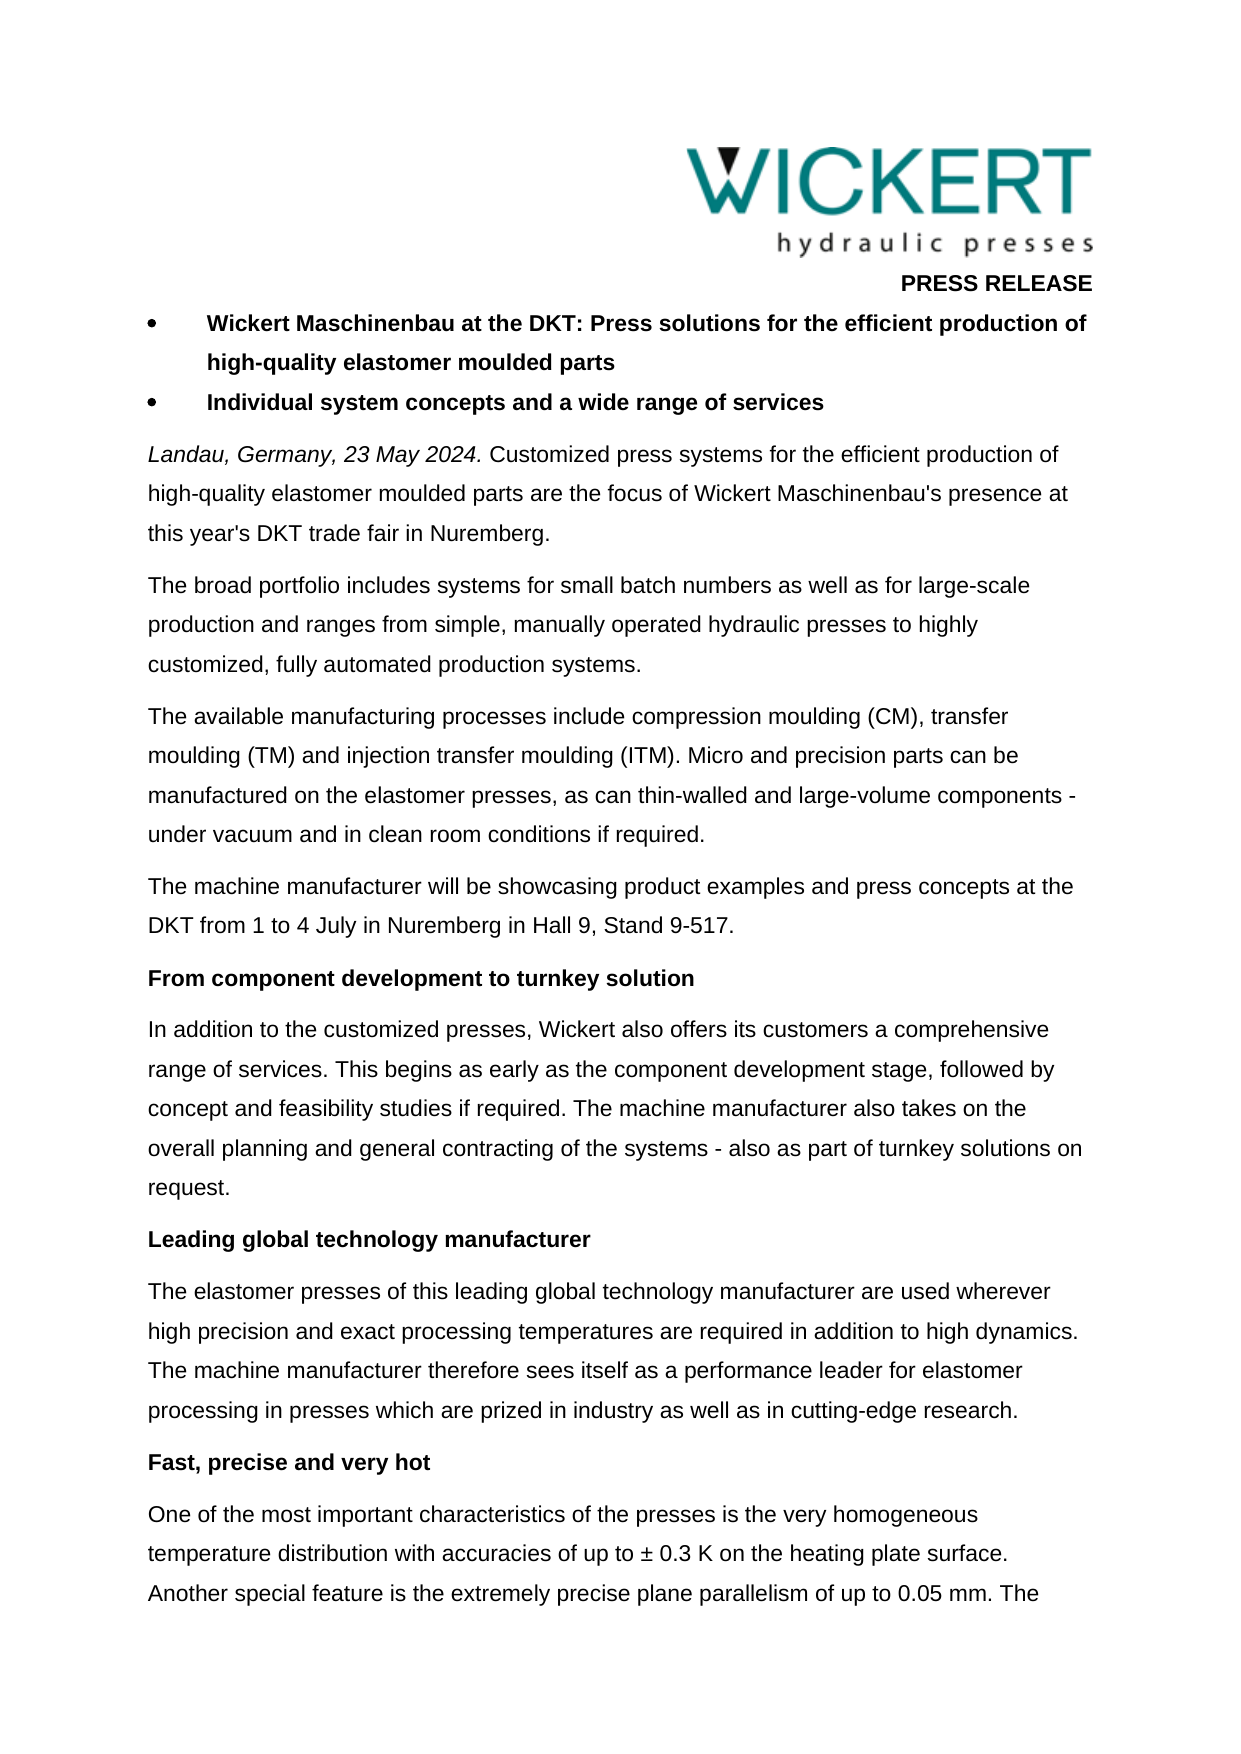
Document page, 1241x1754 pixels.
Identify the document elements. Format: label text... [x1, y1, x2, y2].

text The elastomer presses of this leading global technology manufacturer are used wherever high precision and exact processing temperatures are required in addition to high dynamics. The machine manufacturer therefore sees itself as a performance leader for elastomer processing in presses which are prized in industry as well as in cutting-edge research. [148, 1278, 1093, 1423]
list Wickert Maschinenbau at the DKT: Press solutions for the efficient production of high-quality elastomer moulded parts [148, 310, 1093, 376]
text Landau, Germany, 23 May 2024. Customized press systems for the efficient production of high-quality elastomer moulded parts are the focus of Wickert Maschinenbau's presence at this year's DKT trade fair in Nuremberg. [148, 441, 1093, 546]
text Fast, precise and very hot [148, 1449, 1093, 1475]
text The machine manufacturer will be showcasing product examples and press concepts at the DKT from 1 to 4 July in Nuremberg in Hall 9, Stand 9-517. [148, 873, 1093, 939]
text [148, 1501, 1093, 1606]
text The broad portfolio includes systems for small batch numbers as well as for large-scale production and ranges from simple, manually operated hydraulic presses to highly customized, fully automated production systems. [148, 572, 1093, 677]
text In addition to the customized presses, Wickert also offers its customers a comprehensive range of services. This begins as early as the component development stage, followed by concept and feasibility studies if required. The machine manufacturer also takes on the overall planning and general contracting of the systems - also as part of turnkey solutions on request. [148, 1016, 1093, 1201]
text Leading global technology manufacturer [148, 1226, 1093, 1253]
text The available manufacturing processes include compression moulding (CM), transfer moulding (TM) and injection transfer moulding (ITM). Micro and precision parts can be manufactured on the elastomer presses, as can thin-walled and large-volume components - under vacuum and in clean room conditions if required. [148, 703, 1093, 847]
list Individual system concepts and a wide range of services [148, 389, 1093, 415]
text From component development to turnkey solution [148, 964, 1093, 991]
text PRESS RELEASE [148, 270, 1093, 297]
picture [686, 147, 1093, 258]
